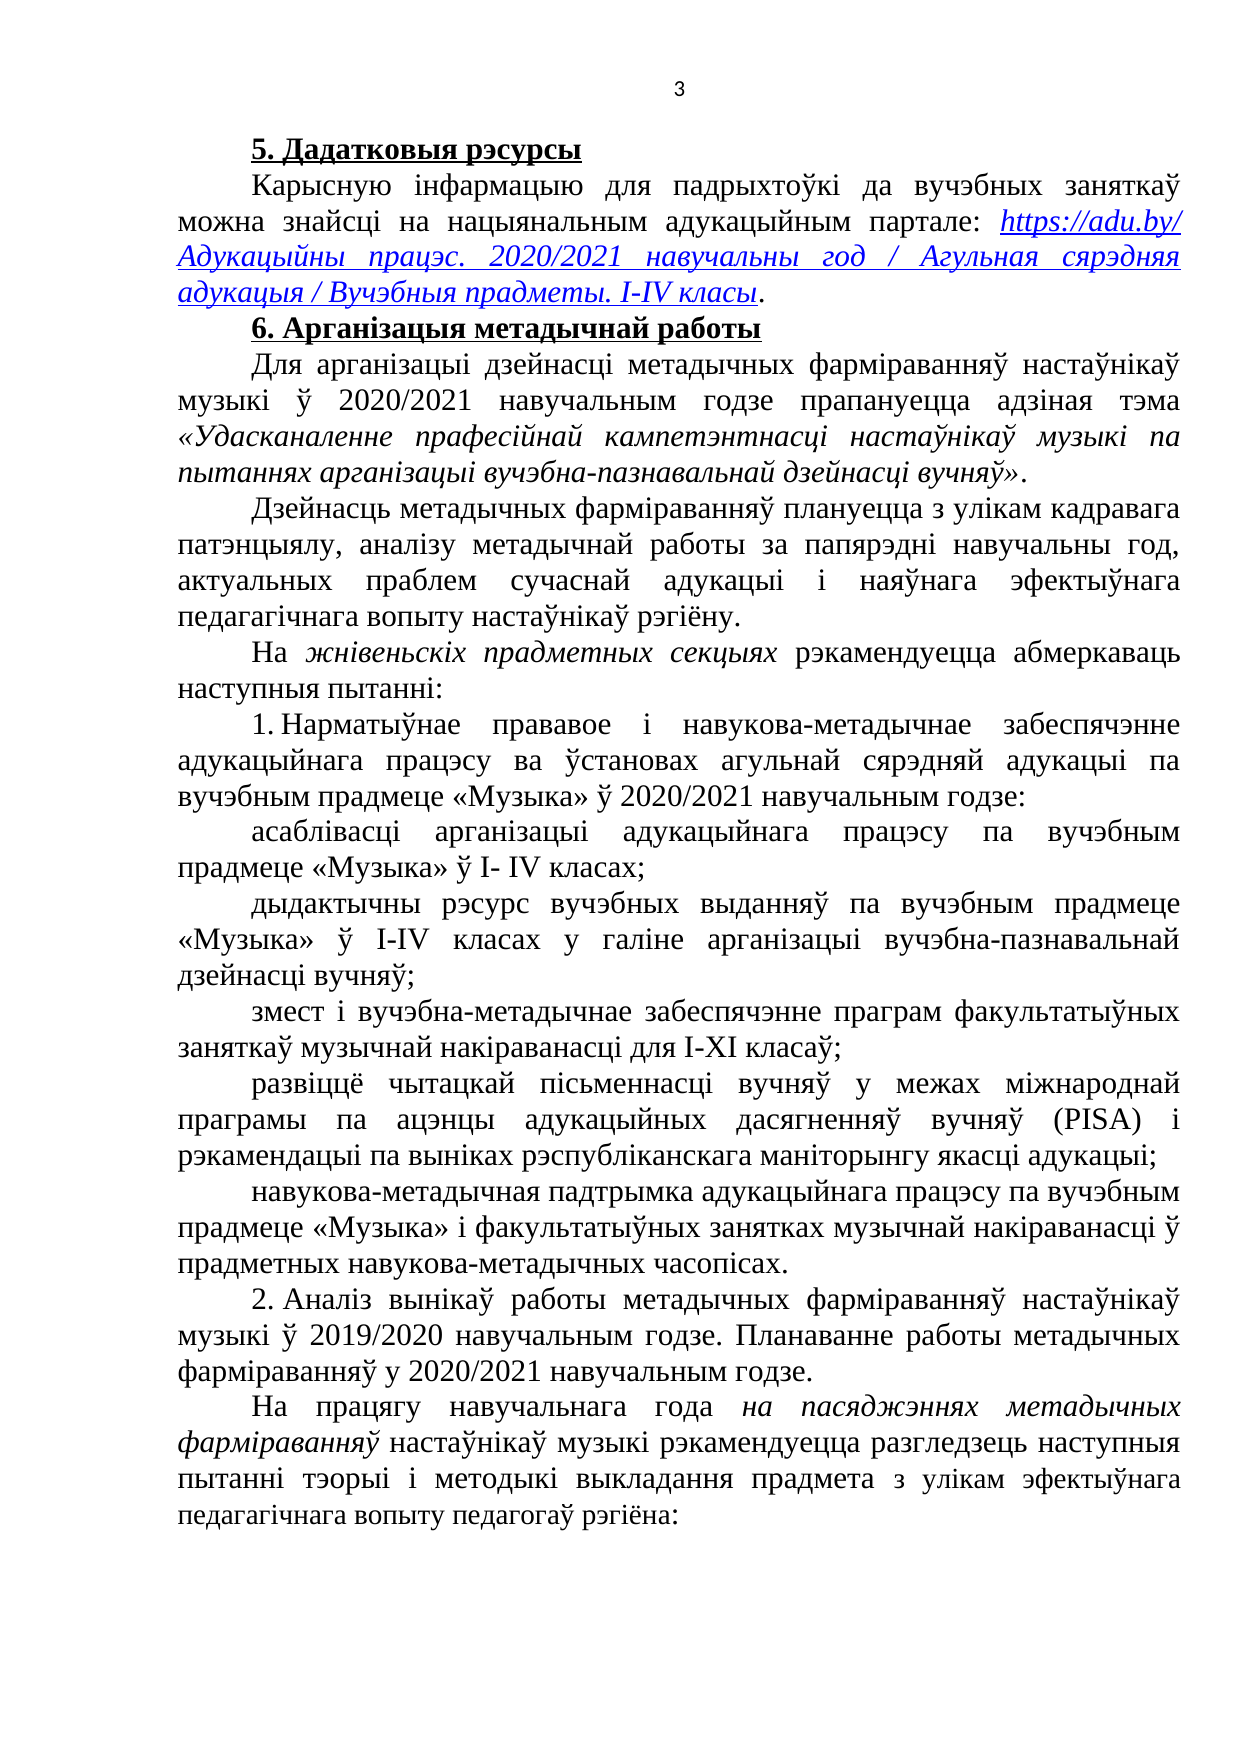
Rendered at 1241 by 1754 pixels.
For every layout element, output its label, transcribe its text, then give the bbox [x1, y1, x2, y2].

text На жнівеньскіх прадметных секцыях рэкамендуецца абмеркаваць наступныя пытанні: [177, 633, 1181, 705]
text змест і вучэбна-метадычнае забеспячэнне праграм факультатыўных заняткаў музычнай накіраванасці для I-XI класаў; [177, 992, 1181, 1064]
text 6. Арганізацыя метадычнай работы [177, 309, 1181, 346]
text На працягу навучальнага года на пасяджэннях метадычных фарміраванняў настаўнікаў музыкі рэкамендуецца разгледзець наступныя пытанні тэорыі і методыкі выкладання прадмета з улікам эфектыўнага педагагічнага вопыту педагогаў рэгіёна: [177, 1388, 1181, 1531]
text Для арганізацыі дзейнасці метадычных фарміраванняў настаўнікаў музыкі ў 2020/2021 навучальным годзе прапануецца адзіная тэма «Удасканаленне прафесійнай кампетэнтнасці настаўнікаў музыкі па пытаннях арганізацыі вучэбна-пазнавальнай дзейнасці вучняў». [177, 346, 1181, 489]
text 2. Аналіз вынікаў работы метадычных фарміраванняў настаўнікаў музыкі ў 2019/2020 навучальным годзе. Планаванне работы метадычных фарміраванняў у 2020/2021 навучальным годзе. [177, 1280, 1181, 1388]
text Дзейнасць метадычных фарміраванняў плануецца з улікам кадравага патэнцыялу, аналізу метадычнай работы за папярэдні навучальны год, актуальных праблем сучаснай адукацыі і наяўнага эфектыўнага педагагічнага вопыту настаўнікаў рэгіёну. [177, 489, 1181, 633]
text дыдактычны рэсурс вучэбных выданняў па вучэбным прадмеце «Музыка» ў I-IV класах у галіне арганізацыі вучэбна-пазнавальнай дзейнасці вучняў; [177, 884, 1181, 992]
text Карысную інфармацыю для падрыхтоўкі да вучэбных заняткаў можна знайсці на нацыянальным адукацыйным партале: https://adu.by/ Адукацыйны працэс. 2020/2021 навучальны год / Агульная сярэдняя адукацыя / Вучэбныя прадметы. I-IV класы. [177, 270, 1181, 309]
list Нарматыўнае прававое і навукова-метадычнае забеспячэнне адукацыйнага працэсу ва ўстановах агульнай сярэдняй адукацыі па вучэбным прадмеце «Музыка» ў 2020/2021 навучальным годзе: [177, 705, 1181, 813]
text развіццё чытацкай пісьменнасці вучняў у межах міжнароднай праграмы па ацэнцы адукацыйных дасягненняў вучняў (PISA) і рэкамендацыі па выніках рэспубліканскага маніторынгу якасці адукацыі; [177, 1064, 1181, 1172]
text асаблівасці арганізацыі адукацыйнага працэсу па вучэбным прадмеце «Музыка» ў I- IV класах; [177, 813, 1181, 884]
text Карысную інфармацыю для падрыхтоўкі да вучэбных заняткаў можна знайсці на нацыянальным адукацыйным партале: https://adu.by/ Адукацыйны працэс. 2020/2021 навучальны год / Агульная сярэдняя адукацыя / Вучэбныя прадметы. I-IV класы. [177, 166, 1181, 269]
text навукова-метадычная падтрымка адукацыйнага працэсу па вучэбным прадмеце «Музыка» і факультатыўных занятках музычнай накіраванасці ў прадметных навукова-метадычных часопісах. [177, 1172, 1181, 1280]
text 5. Дадатковыя рэсурсы [177, 130, 1181, 166]
